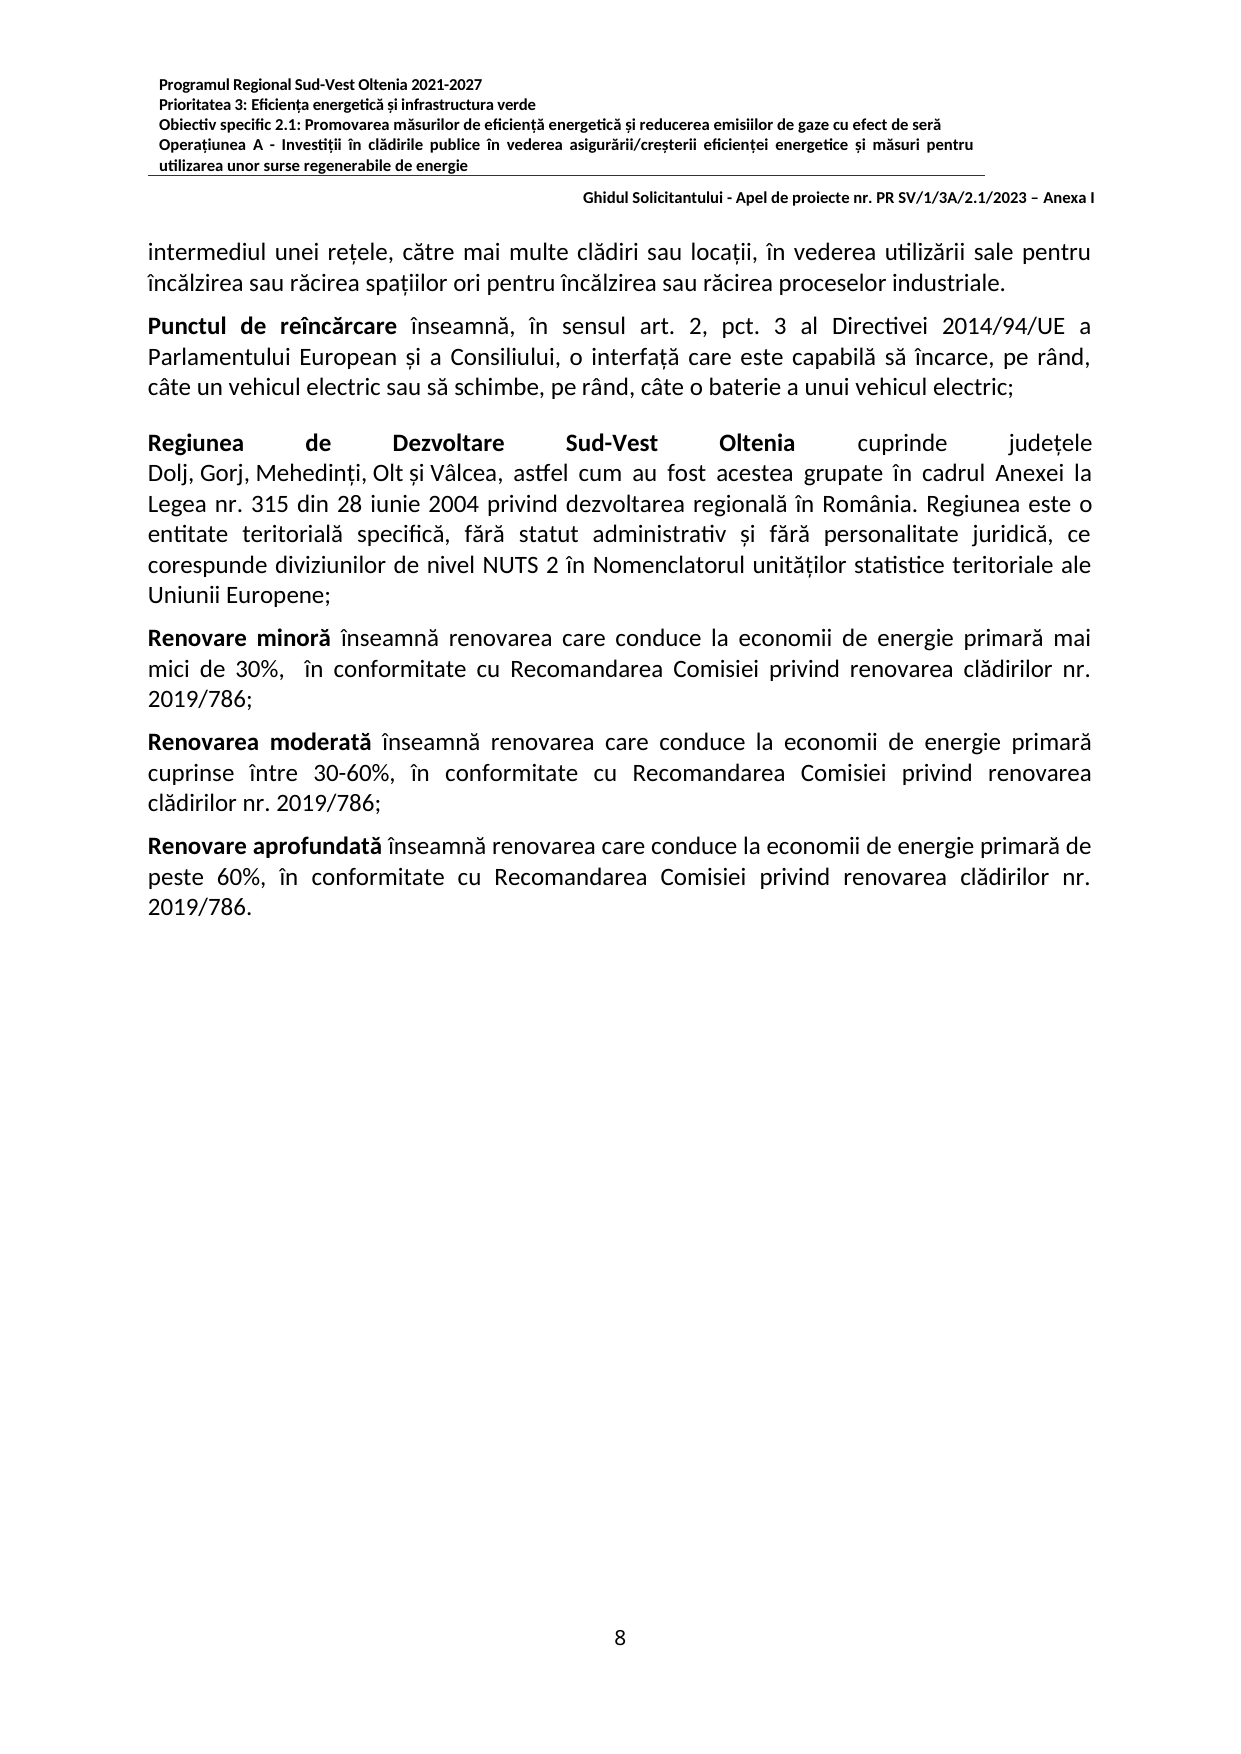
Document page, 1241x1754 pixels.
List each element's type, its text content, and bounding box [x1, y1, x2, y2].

text Renovarea moderată înseamnă renovarea care conduce la economii de energie primară cuprinse între 30-60%, în conformitate cu Recomandarea Comisiei privind renovarea clădirilor nr. 2019/786; [148, 726, 1093, 818]
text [148, 237, 1093, 298]
text Regiunea de Dezvoltare Sud-Vest Oltenia cuprinde județele Dolj, Gorj, Mehedinți, Olt și Vâlcea, astfel cum au fost acestea grupate în cadrul Anexei la Legea nr. 315 din 28 iunie 2004 privind dezvoltarea regională în România. Regiunea este o entitate teritorială specifică, fără statut administrativ și fără personalitate juridică, ce corespunde diviziunilor de nivel NUTS 2 în Nomenclatorul unităților statistice teritoriale ale Uniunii Europene; [148, 427, 1093, 610]
text Punctul de reîncărcare înseamnă, în sensul art. 2, pct. 3 al Directivei 2014/94/UE a Parlamentului European și a Consiliului, o interfață care este capabilă să încarce, pe rând, câte un vehicul electric sau să schimbe, pe rând, câte o baterie a unui vehicul electric; [148, 310, 1093, 402]
text Renovare aprofundată înseamnă renovarea care conduce la economii de energie primară de peste 60%, în conformitate cu Recomandarea Comisiei privind renovarea clădirilor nr. 2019/786. [148, 830, 1093, 922]
text Renovare minoră înseamnă renovarea care conduce la economii de energie primară mai mici de 30%, în conformitate cu Recomandarea Comisiei privind renovarea clădirilor nr. 2019/786; [148, 622, 1093, 714]
